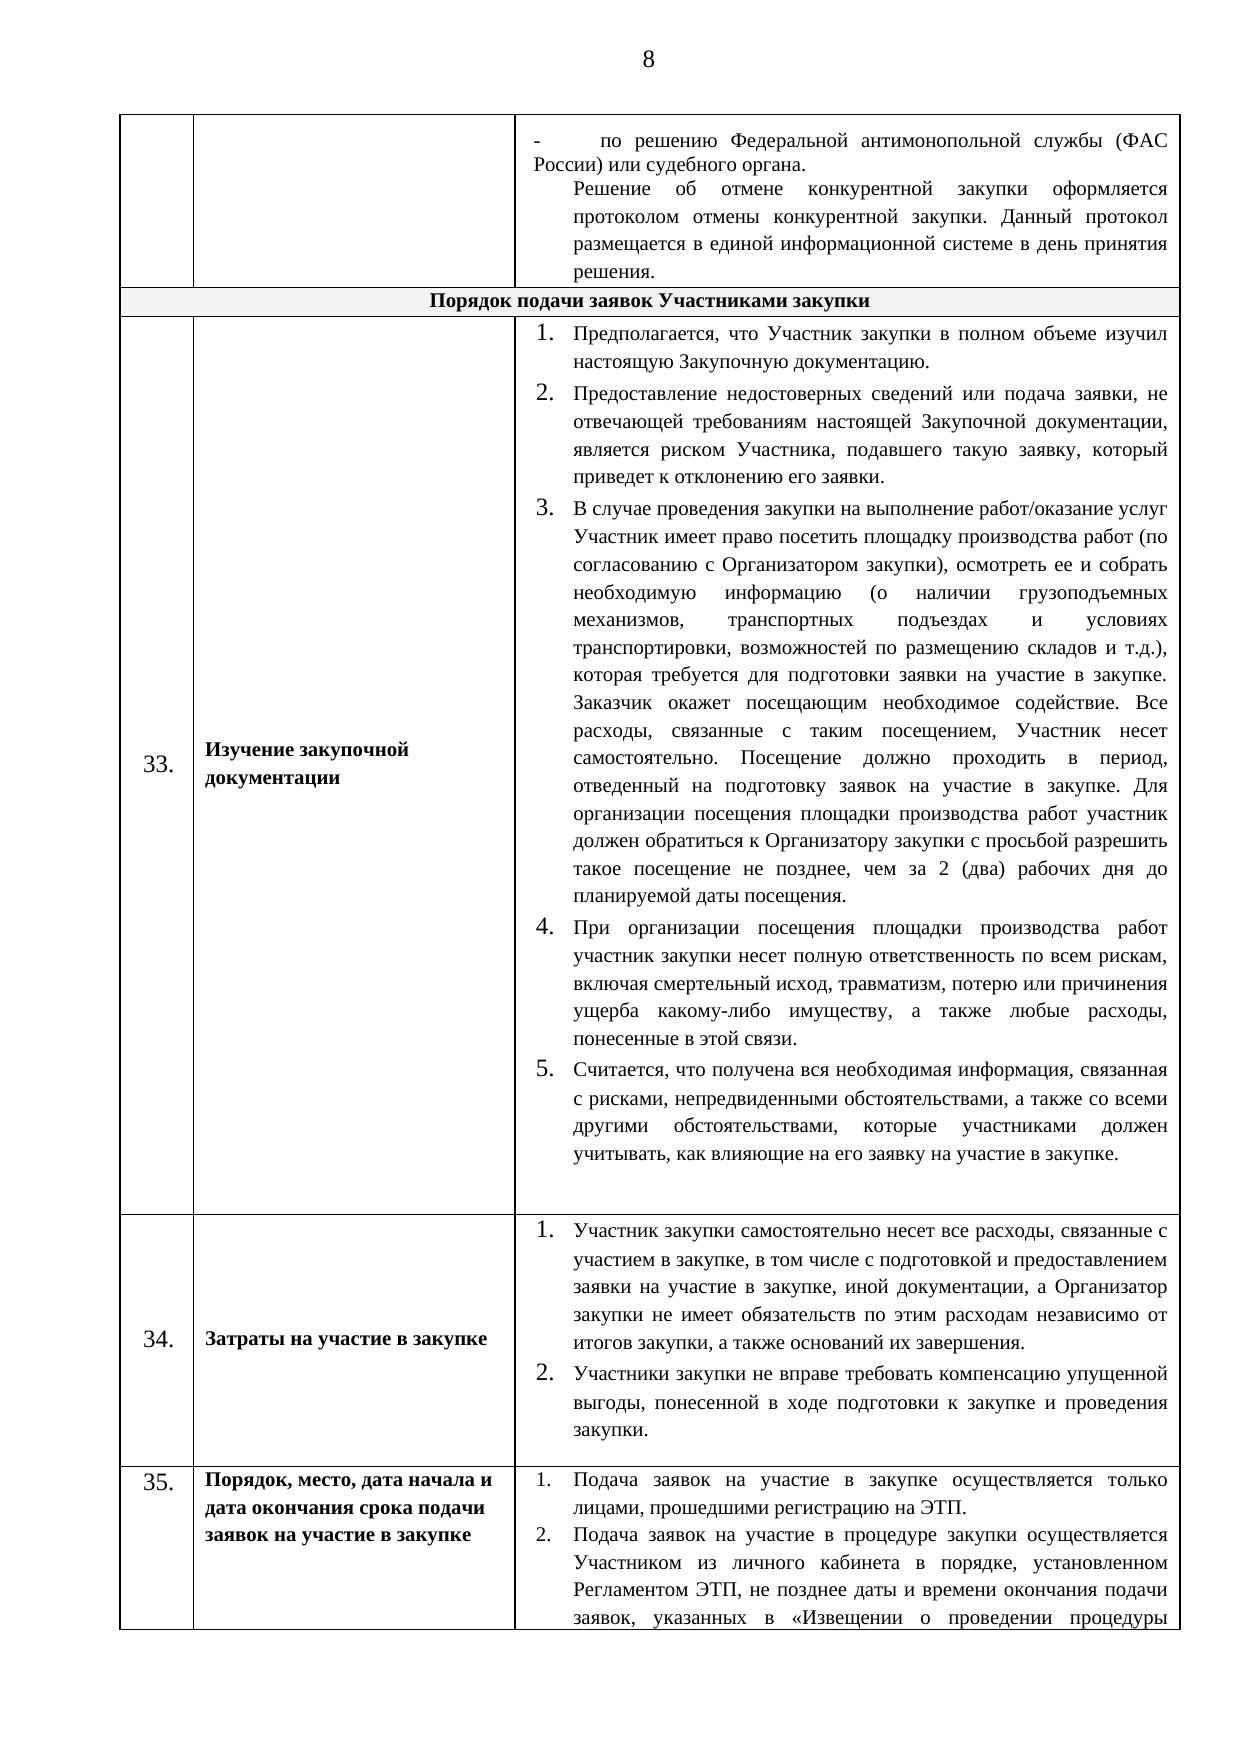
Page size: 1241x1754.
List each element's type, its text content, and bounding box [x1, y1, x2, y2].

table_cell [194, 115, 514, 287]
table_cell Порядок подачи заявок Участниками закупки [121, 288, 1179, 316]
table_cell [194, 1467, 514, 1629]
table_cell [121, 1467, 193, 1629]
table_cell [516, 1467, 1179, 1629]
table_cell [121, 317, 193, 1213]
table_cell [516, 115, 1179, 287]
table_cell Затраты на участие в закупке [194, 1215, 514, 1466]
table_cell Предполагается, что Участник закупки в полном объеме изучил настоящую Закупочную документацию. Предоставление недостоверных сведений или подача заявки, не отвечающей требованиям настоящей Закупочной документации, является риском Участника, подавшего такую заявку, который приведет к отклонению его заявки. В случае проведения закупки на выполнение работ/оказание услуг Участник имеет право посетить площадку производства работ (по согласованию с Организатором закупки), осмотреть ее и собрать необходимую информацию (о наличии грузоподъемных механизмов, транспортных подъездах и условиях транспортировки, возможностей по размещению складов и т.д.), которая требуется для подготовки заявки на участие в закупке. Заказчик окажет посещающим необходимое содействие. Все расходы, связанные с таким посещением, Участник несет самостоятельно. Посещение должно проходить в период, отведенный на подготовку заявок на участие в закупке. Для организации посещения площадки производства работ участник должен обратиться к Организатору закупки с просьбой разрешить такое посещение не позднее, чем за 2 (два) рабочих дня до планируемой даты посещения. При организации посещения площадки производства работ участник закупки несет полную ответственность по всем рискам, включая смертельный исход, травматизм, потерю или причинения ущерба какому-либо имуществу, а также любые расходы, понесенные в этой связи. Считается, что получена вся необходимая информация, связанная с рисками, непредвиденными обстоятельствами, а также со всеми другими обстоятельствами, которые участниками должен учитывать, как влияющие на его заявку на участие в закупке. [516, 317, 1179, 1213]
table_cell [121, 1215, 193, 1466]
table_cell [121, 115, 193, 287]
table_cell Участник закупки самостоятельно несет все расходы, связанные с участием в закупке, в том числе с подготовкой и предоставлением заявки на участие в закупке, иной документации, а Организатор закупки не имеет обязательств по этим расходам независимо от итогов закупки, а также оснований их завершения. Участники закупки не вправе требовать компенсацию упущенной выгоды, понесенной в ходе подготовки к закупке и проведения закупки. [516, 1215, 1179, 1466]
table_cell Изучение закупочной документации [194, 317, 514, 1213]
